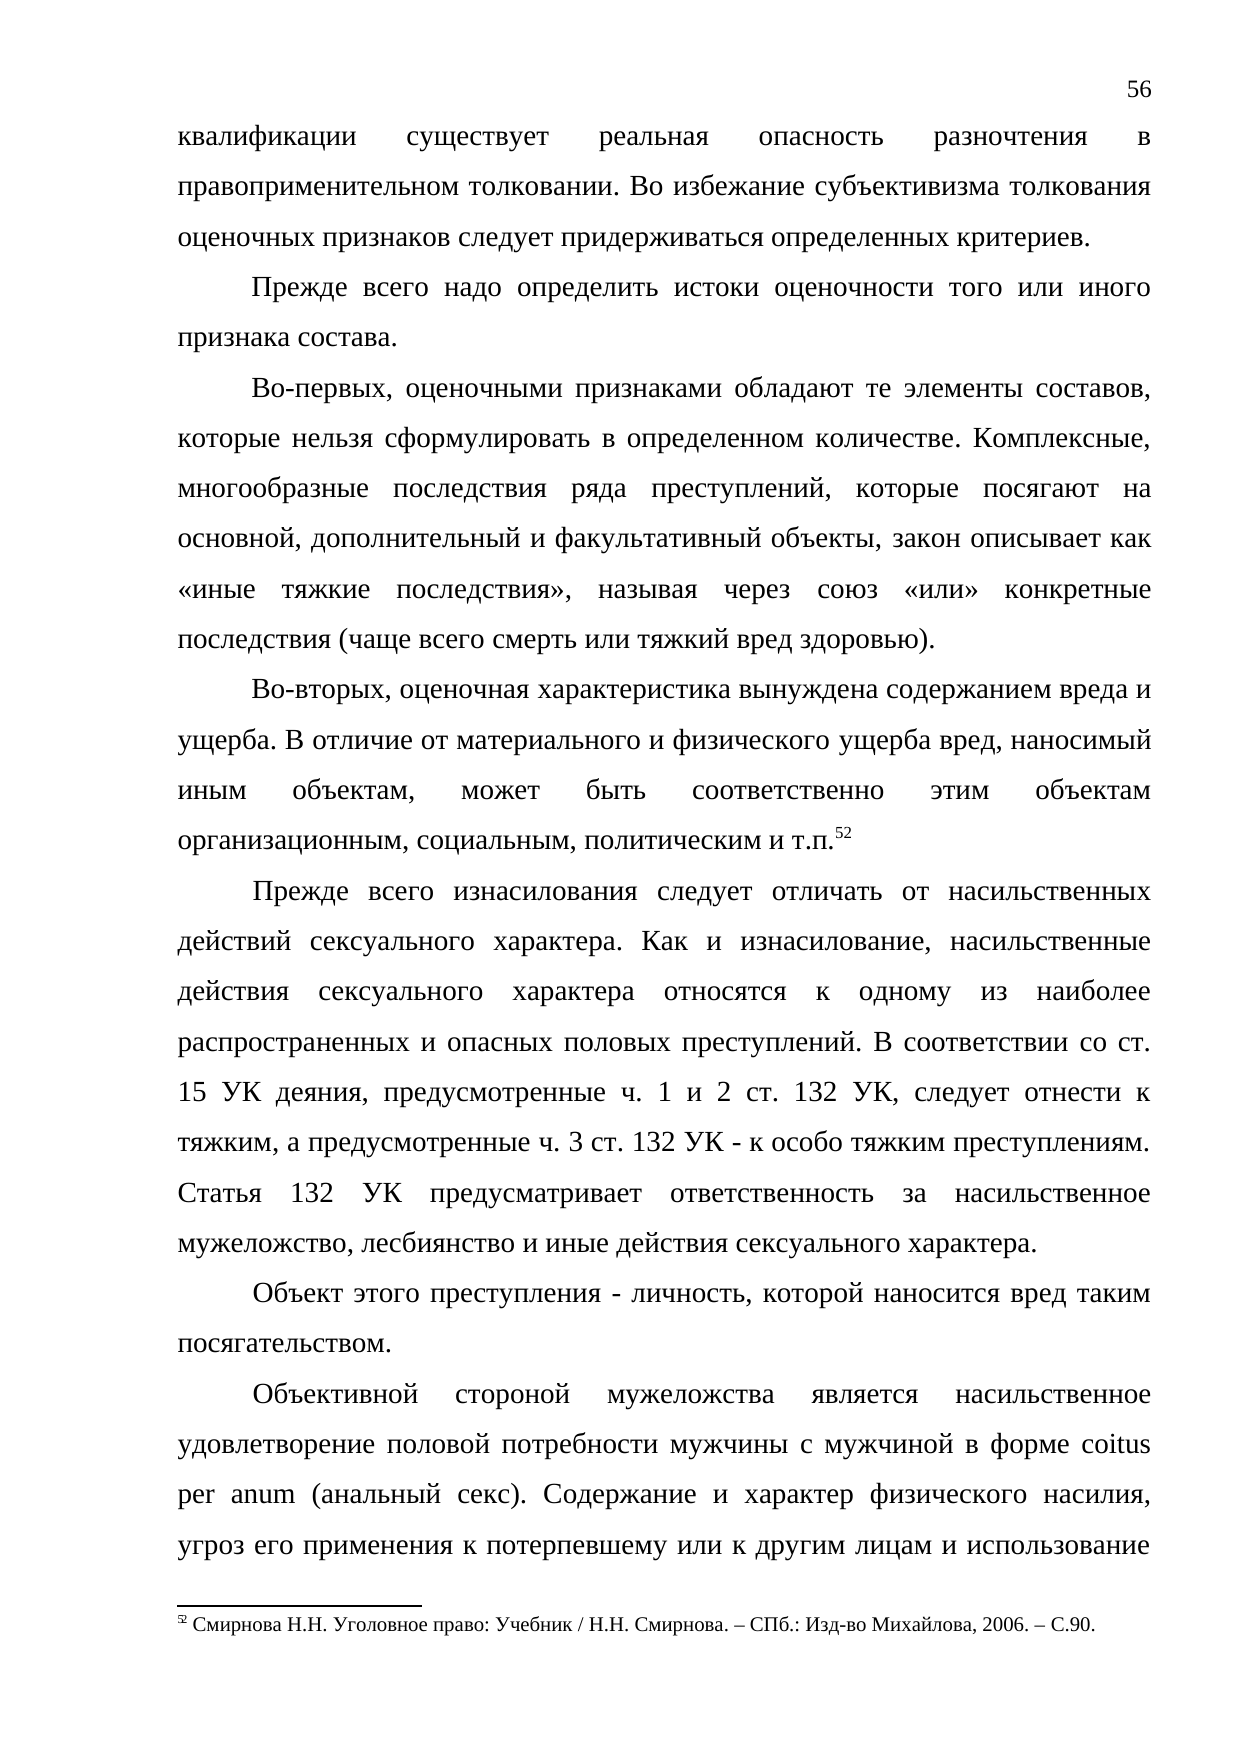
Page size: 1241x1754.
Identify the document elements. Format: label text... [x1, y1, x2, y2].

text Во-вторых, оценочная характеристика вынуждена содержанием вреда и ущерба. В отличие от материального и физического ущерба вред, наносимый иным объектам, может быть соответственно этим объектам организационным, социальным, политическим и т.п. [177, 672, 1152, 856]
text Объект этого преступления - личность, которой наносится вред таким посягательством. [177, 1275, 1152, 1359]
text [177, 1376, 1152, 1560]
text Во-первых, оценочными признаками обладают те элементы составов, которые нельзя сформулировать в определенном количестве. Комплексные, многообразные последствия ряда преступлений, которые посягают на основной, дополнительный и факультативный объекты, закон описывает как «иные тяжкие последствия», называя через союз «или» конкретные последствия (чаще всего смерть или тяжкий вред здоровью). [177, 370, 1152, 655]
text Прежде всего изнасилования следует отличать от насильственных действий сексуального характера. Как и изнасилование, насильственные действия сексуального характера относятся к одному из наиболее распространенных и опасных половых преступлений. В соответствии со ст. 15 УК деяния, предусмотренные ч. 1 и 2 ст. 132 УК, следует отнести к тяжким, а предусмотренные ч. 3 ст. 132 УК - к особо тяжким преступлениям. Статья 132 УК предусматривает ответственность за насильственное мужеложство, лесбиянство и иные действия сексуального характера. [177, 873, 1152, 1258]
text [177, 118, 1152, 252]
text Прежде всего надо определить истоки оценочности того или иного признака состава. [177, 269, 1152, 353]
